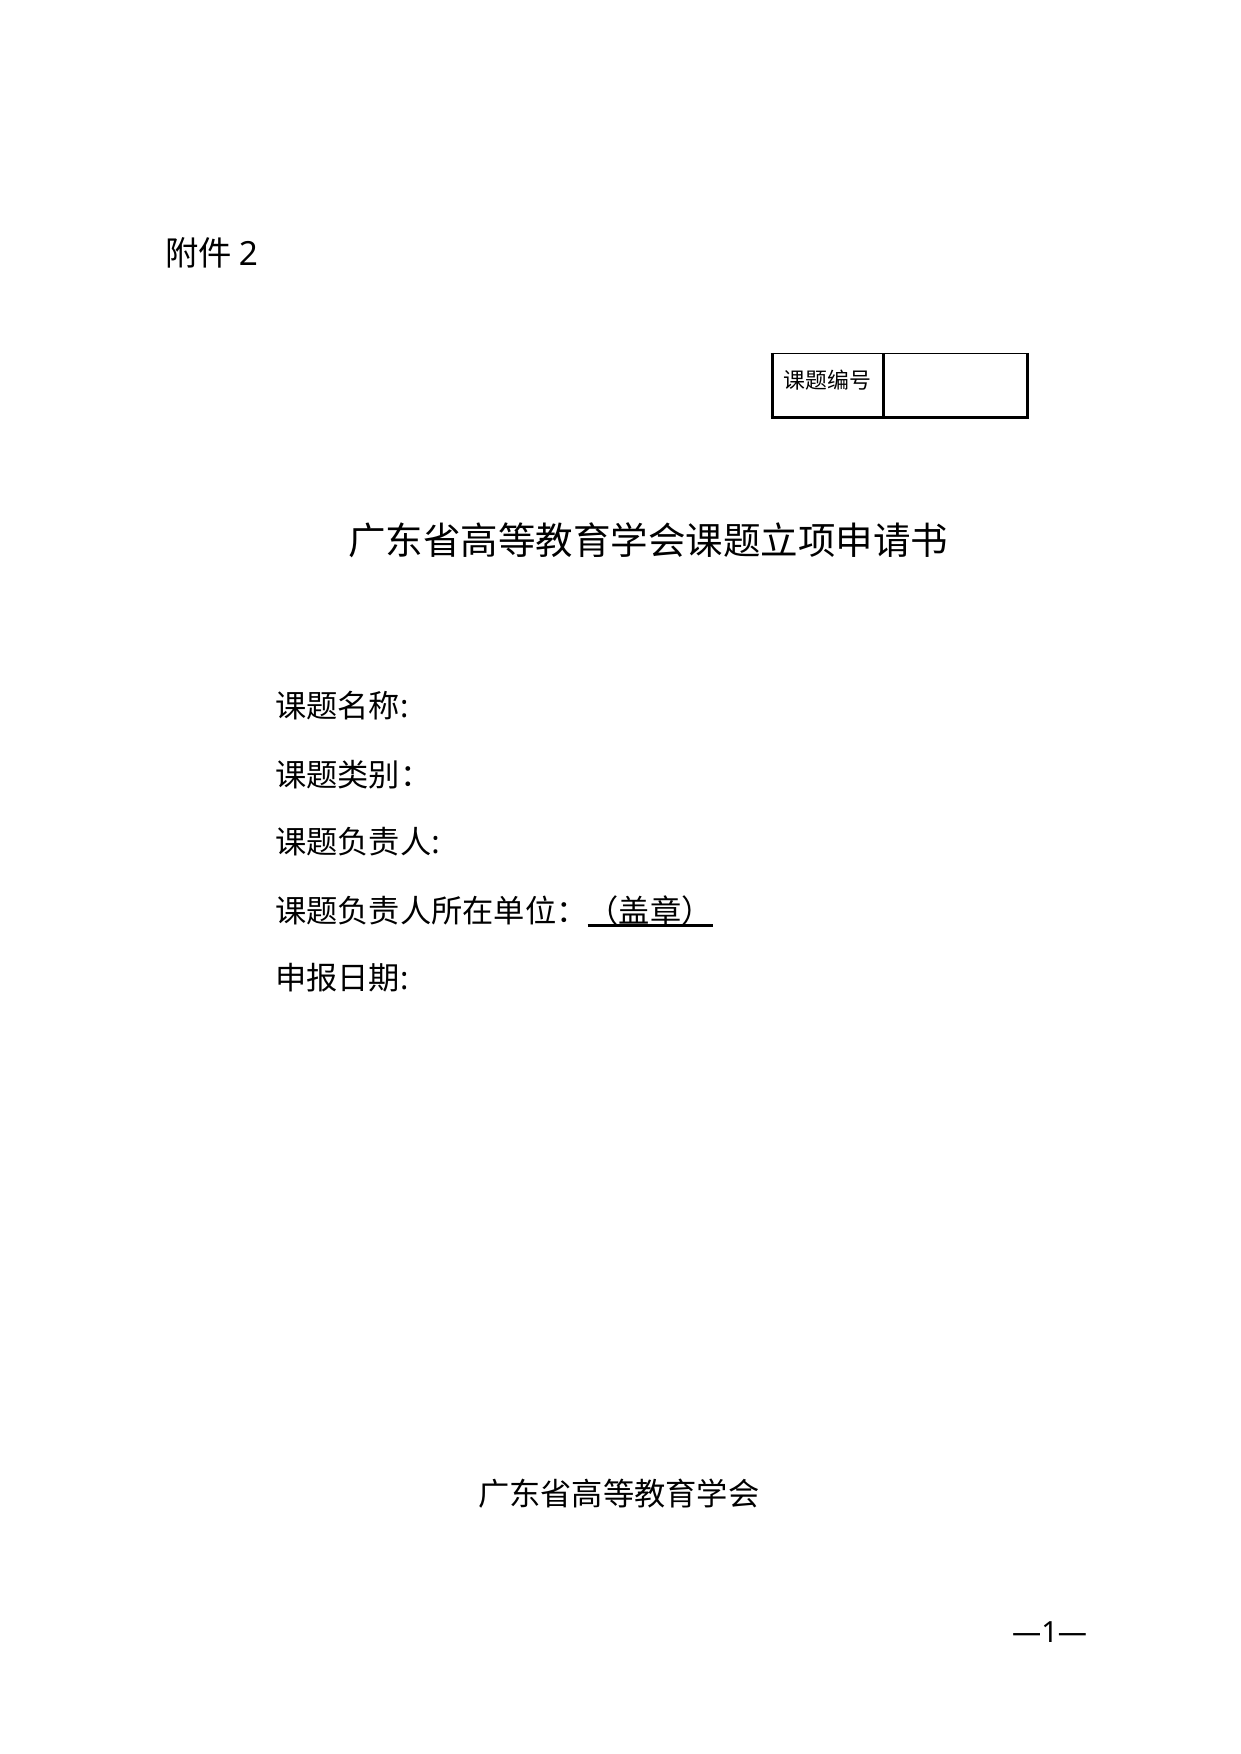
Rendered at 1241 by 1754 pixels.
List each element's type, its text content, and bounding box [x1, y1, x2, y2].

text 申报日期: [165, 953, 1087, 999]
table_header [885, 354, 1026, 416]
text 附件2 [165, 218, 1087, 277]
text 课题负责人: [165, 818, 1087, 863]
text 课题名称: [165, 682, 1087, 727]
text 广东省高等教育学会课题立项申请书 [209, 511, 1087, 565]
text 课题类别： [165, 750, 1087, 795]
table_header 课题编号 [774, 354, 882, 416]
text 广东省高等教育学会 [165, 1469, 1087, 1514]
text 课题负责人所在单位：（盖章） [165, 886, 1087, 931]
